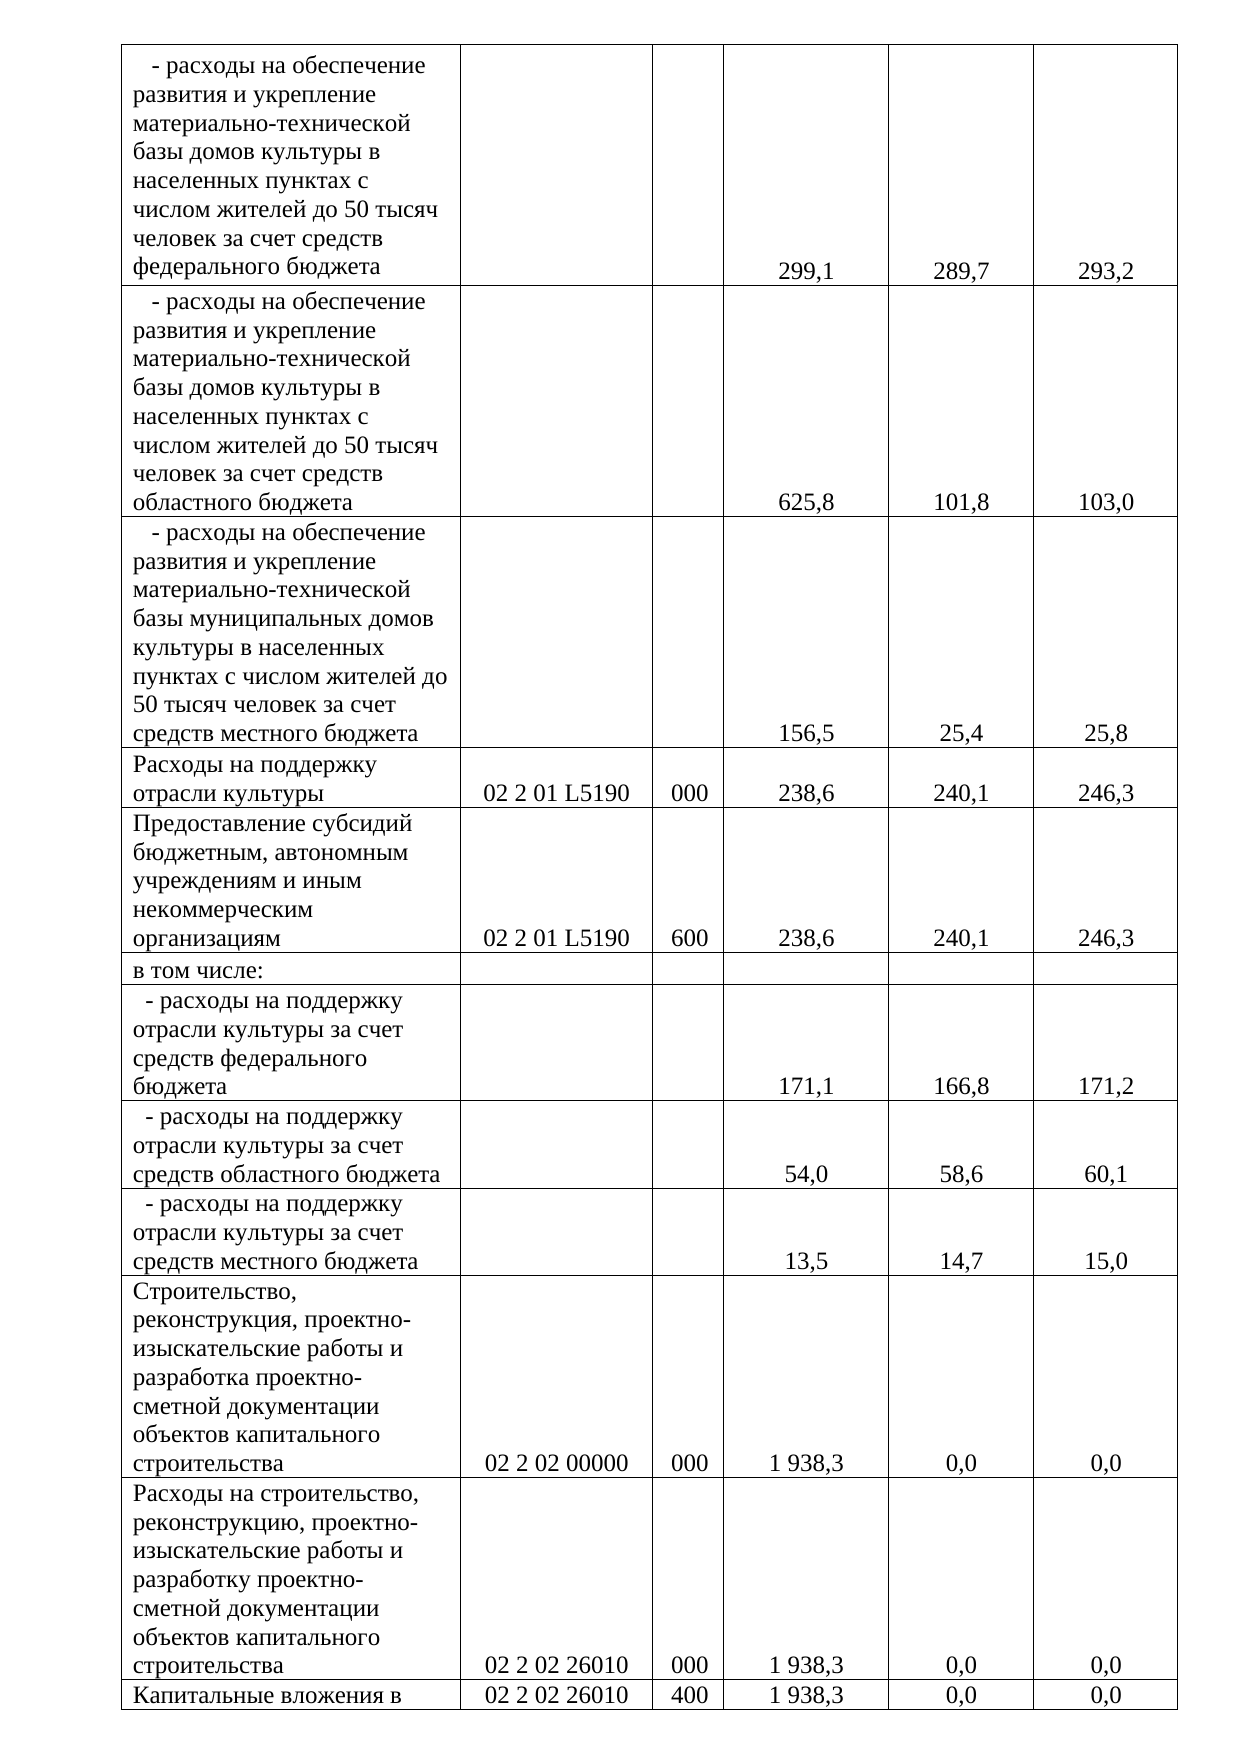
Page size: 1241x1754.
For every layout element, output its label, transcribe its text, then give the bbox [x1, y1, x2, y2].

table_cell [653, 517, 723, 747]
table_cell 58,6 [889, 1101, 1033, 1187]
table_cell 25,8 [1034, 517, 1177, 747]
table_cell 000 [653, 748, 723, 807]
table_cell 54,0 [724, 1101, 888, 1187]
table_cell 400 [653, 1680, 723, 1709]
table_cell [889, 953, 1033, 984]
table_cell - расходы на обеспечение развития и укрепление материально-технической базы муниципальных домов культуры в населенных пунктах с числом жителей до 50 тысяч человек за счет средств местного бюджета [122, 517, 460, 747]
table_cell Предоставление субсидий бюджетным, автономным учреждениям и иным некоммерческим организациям [122, 808, 460, 952]
table_cell [461, 517, 652, 747]
table_cell [653, 985, 723, 1100]
table_cell [461, 286, 652, 516]
table_cell [461, 45, 652, 285]
table_cell 1 938,3 [724, 1680, 888, 1709]
table_cell [653, 1189, 723, 1275]
table_cell 103,0 [1034, 286, 1177, 516]
table_cell 1 938,3 [724, 1478, 888, 1679]
table_cell 0,0 [889, 1276, 1033, 1477]
table_cell 238,6 [724, 808, 888, 952]
table_cell [461, 985, 652, 1100]
table_cell [653, 953, 723, 984]
table_cell 171,1 [724, 985, 888, 1100]
table_cell 0,0 [1034, 1276, 1177, 1477]
table_cell - расходы на поддержку отрасли культуры за счет средств областного бюджета [122, 1101, 460, 1187]
table_cell [1034, 953, 1177, 984]
table_cell - расходы на обеспечение развития и укрепление материально-технической базы домов культуры в населенных пунктах с числом жителей до 50 тысяч человек за счет средств областного бюджета [122, 286, 460, 516]
table_cell 02 2 02 00000 [461, 1276, 652, 1477]
table_cell 240,1 [889, 748, 1033, 807]
table_cell [724, 953, 888, 984]
table_cell 1 938,3 [724, 1276, 888, 1477]
table_cell 25,4 [889, 517, 1033, 747]
table_cell 60,1 [1034, 1101, 1177, 1187]
table_cell 02 2 02 26010 [461, 1478, 652, 1679]
table_cell [653, 286, 723, 516]
table_cell 000 [653, 1478, 723, 1679]
table_cell 101,8 [889, 286, 1033, 516]
table_cell [653, 1101, 723, 1187]
table_cell 246,3 [1034, 808, 1177, 952]
table_cell 14,7 [889, 1189, 1033, 1275]
table_cell 000 [653, 1276, 723, 1477]
table_cell 299,1 [724, 45, 888, 285]
table_cell 600 [653, 808, 723, 952]
table_cell 0,0 [1034, 1680, 1177, 1709]
table_cell Строительство, реконструкция, проектно-изыскательские работы и разработка проектно-сметной документации объектов капитального строительства [122, 1276, 460, 1477]
table_cell [461, 1101, 652, 1187]
table_cell 240,1 [889, 808, 1033, 952]
table_cell - расходы на обеспечение развития и укрепление материально-технической базы домов культуры в населенных пунктах с числом жителей до 50 тысяч человек за счет средств федерального бюджета [122, 45, 460, 285]
table_cell Расходы на поддержку отрасли культуры [122, 748, 460, 807]
table_cell 238,6 [724, 748, 888, 807]
table_cell [653, 45, 723, 285]
table_cell 171,2 [1034, 985, 1177, 1100]
table_cell [461, 953, 652, 984]
table_cell 0,0 [889, 1478, 1033, 1679]
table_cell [122, 1680, 460, 1709]
table_cell Расходы на строительство, реконструкцию, проектно-изыскательские работы и разработку проектно-сметной документации объектов капитального строительства [122, 1478, 460, 1679]
table_cell [461, 1189, 652, 1275]
table_cell 625,8 [724, 286, 888, 516]
table_cell 246,3 [1034, 748, 1177, 807]
table_cell - расходы на поддержку отрасли культуры за счет средств местного бюджета [122, 1189, 460, 1275]
table_cell в том числе: [122, 953, 460, 984]
table_cell 02 2 02 26010 [461, 1680, 652, 1709]
table_cell 13,5 [724, 1189, 888, 1275]
table_cell - расходы на поддержку отрасли культуры за счет средств федерального бюджета [122, 985, 460, 1100]
table_cell 0,0 [1034, 1478, 1177, 1679]
table_cell 289,7 [889, 45, 1033, 285]
table_cell 15,0 [1034, 1189, 1177, 1275]
table_cell 166,8 [889, 985, 1033, 1100]
table_cell 02 2 01 L5190 [461, 808, 652, 952]
table_cell 02 2 01 L5190 [461, 748, 652, 807]
table_cell 156,5 [724, 517, 888, 747]
table_cell 0,0 [889, 1680, 1033, 1709]
table_cell 293,2 [1034, 45, 1177, 285]
